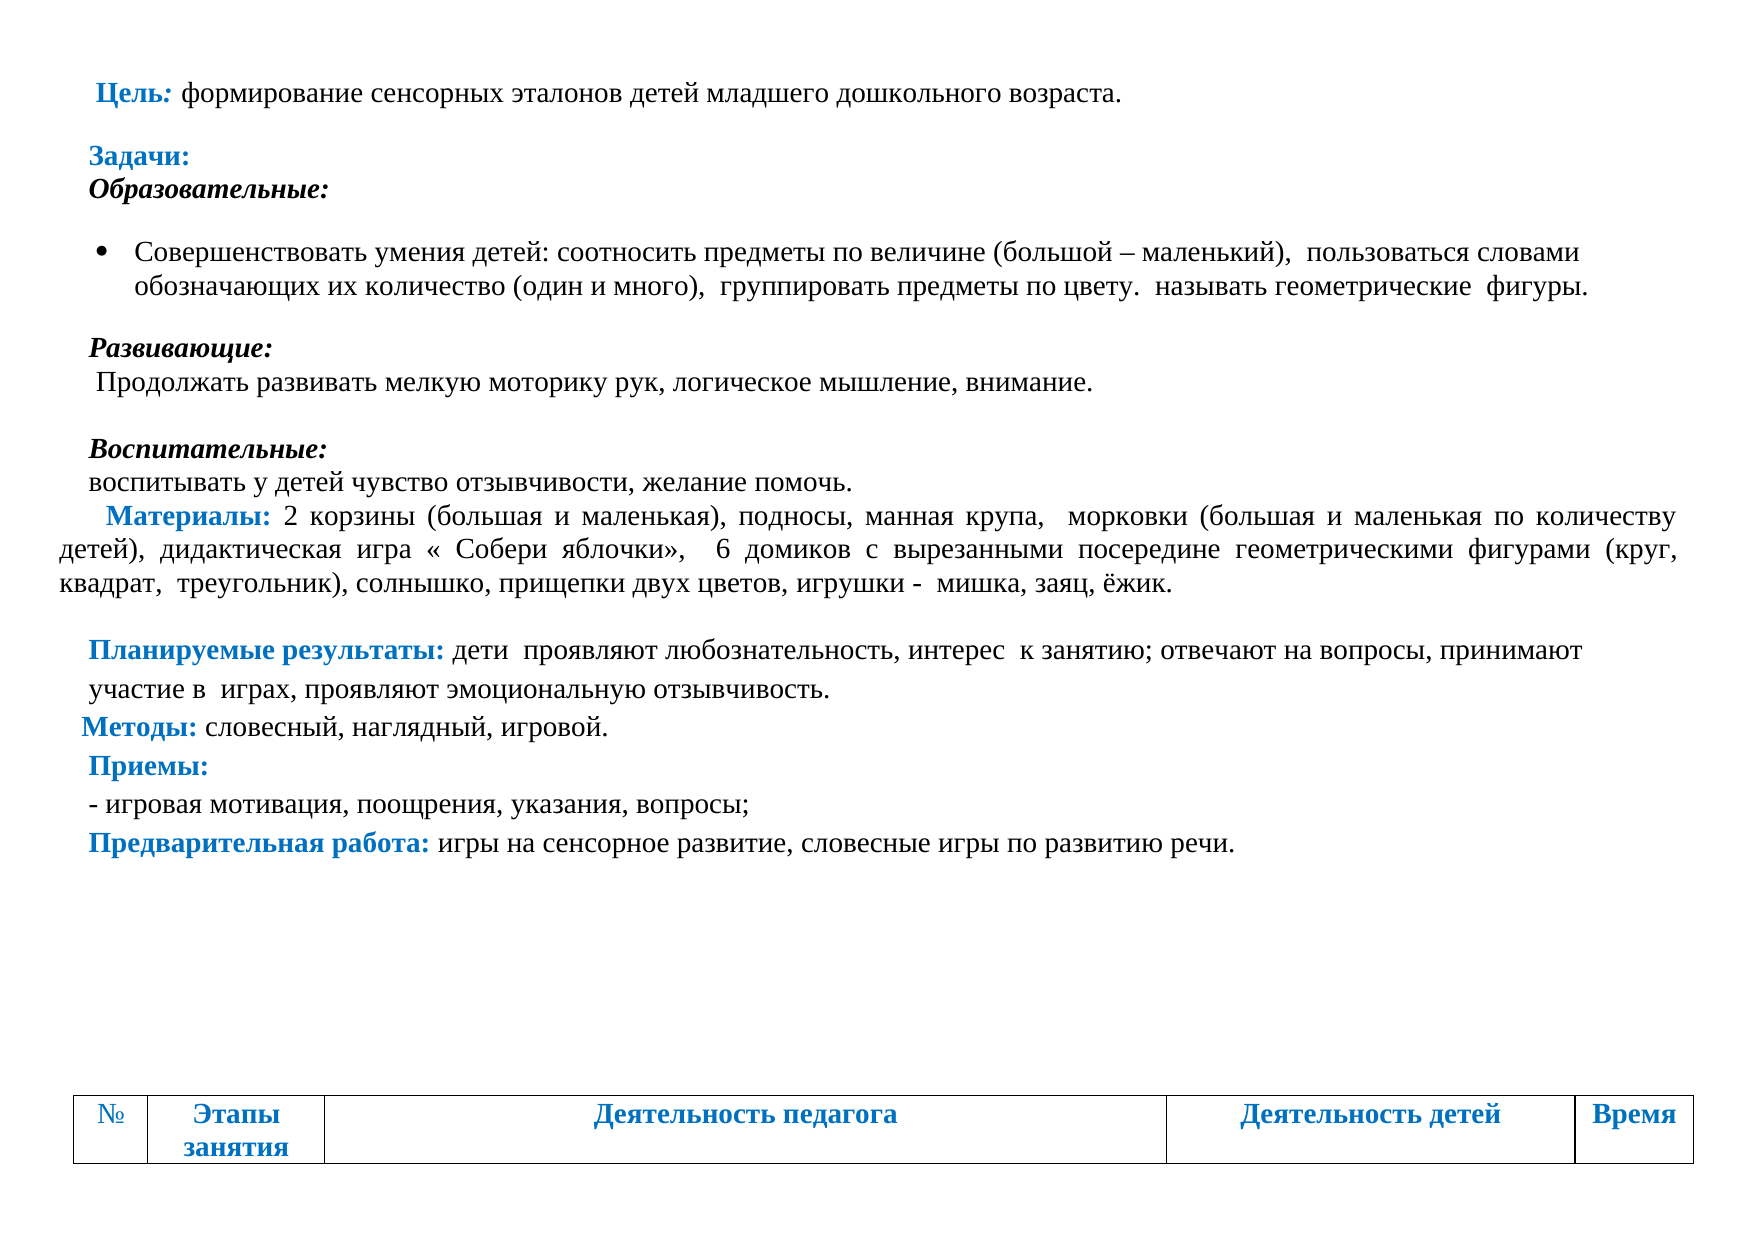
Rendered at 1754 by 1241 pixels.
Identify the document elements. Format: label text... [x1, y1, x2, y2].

text Воспитательные: [59, 431, 1679, 464]
text Продолжать развивать мелкую моторику рук, логическое мышление, внимание. [59, 364, 1679, 397]
text Задачи: [59, 138, 1679, 171]
text Материалы: 2 корзины (большая и маленькая), подносы, манная крупа, морковки (большая и маленькая по количеству детей), дидактическая игра « Собери яблочки», 6 домиков с вырезанными посередине геометрическими фигурами (круг, квадрат, треугольник), солнышко, прищепки двух цветов, игрушки - мишка, заяц, ёжик. [59, 498, 1679, 599]
text Методы: словесный, наглядный, игровой. [59, 709, 1679, 743]
text участие в играх, проявляют эмоциональную отзывчивость. [59, 671, 1679, 704]
text Предварительная работа: игры на сенсорное развитие, словесные игры по развитию речи. [59, 825, 1679, 858]
list Совершенствовать умения детей: соотносить предметы по величине (большой – маленький), пользоваться словами обозначающих их количество (один и много), группировать предметы по цвету. называть геометрические фигуры. [97, 234, 1679, 301]
text Цель: формирование сенсорных эталонов детей младшего дошкольного возраста. [59, 75, 1679, 108]
text воспитывать у детей чувство отзывчивости, желание помочь. [59, 464, 1679, 498]
text - игровая мотивация, поощрения, указания, вопросы; [59, 786, 1679, 820]
table_header Этапы занятия [148, 1096, 324, 1163]
table_header № [74, 1096, 147, 1163]
text Приемы: [59, 748, 1679, 781]
text Образовательные: [59, 171, 1679, 205]
table_header Деятельность детей [1167, 1096, 1574, 1163]
text Планируемые результаты: дети проявляют любознательность, интерес к занятию; отвечают на вопросы, принимают [59, 632, 1679, 666]
table_header Деятельность педагога [325, 1096, 1166, 1163]
table_header Время [1576, 1096, 1693, 1163]
text Развивающие: [59, 330, 1679, 364]
